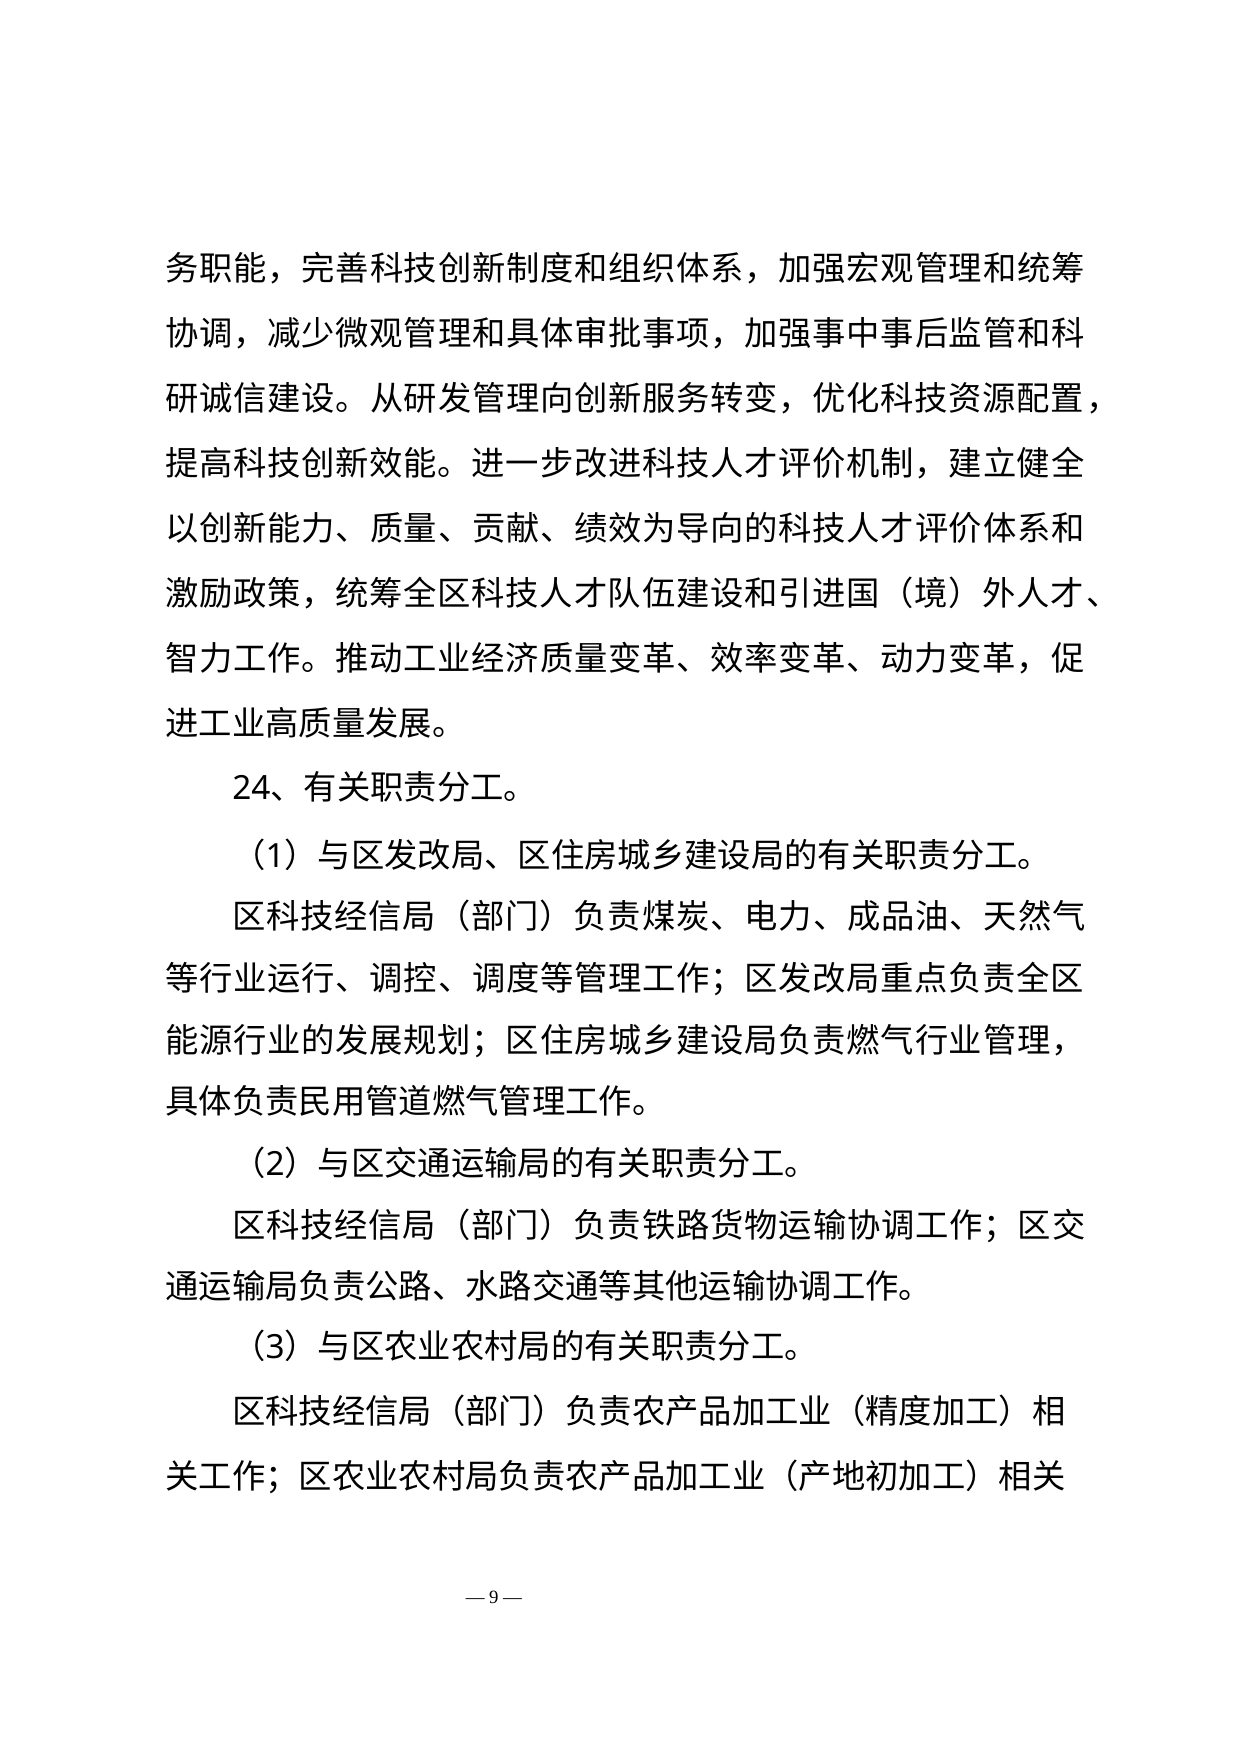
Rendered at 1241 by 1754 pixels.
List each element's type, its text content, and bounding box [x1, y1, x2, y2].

text 区科技经信局（部门）负责铁路货物运输协调工作；区交通运输局负责公路、水路交通等其他运输协调工作。 [165, 1188, 1087, 1311]
text 24、有关职责分工。 [165, 753, 1087, 818]
text 区科技经信局（部门）负责煤炭、电力、成品油、天然气等行业运行、调控、调度等管理工作；区发改局重点负责全区能源行业的发展规划；区住房城乡建设局负责燃气行业管理，具体负责民用管道燃气管理工作。 [165, 879, 1087, 1126]
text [165, 1376, 1087, 1506]
text （2）与区交通运输局的有关职责分工。 [165, 1126, 1087, 1188]
text （3）与区农业农村局的有关职责分工。 [165, 1311, 1087, 1376]
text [165, 233, 1087, 753]
text （1）与区发改局、区住房城乡建设局的有关职责分工。 [165, 818, 1087, 879]
